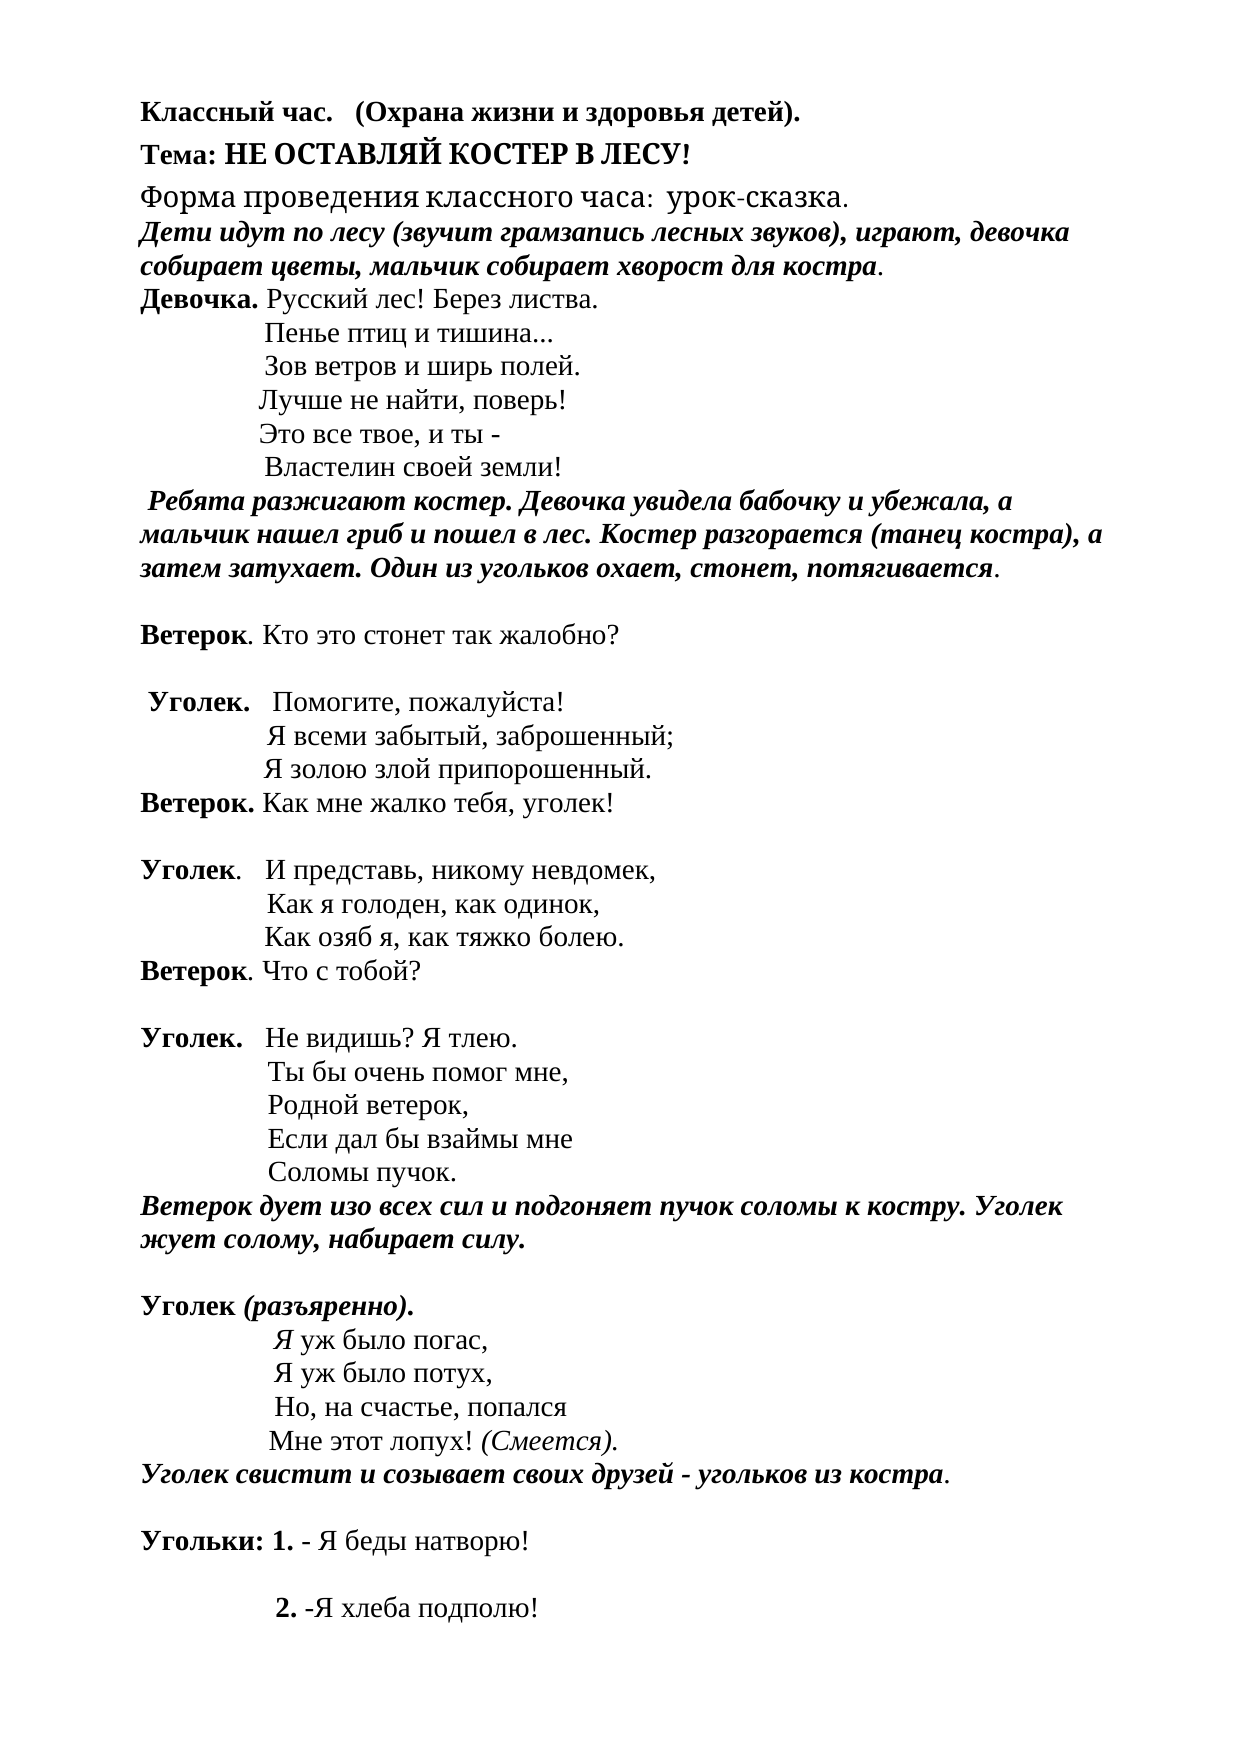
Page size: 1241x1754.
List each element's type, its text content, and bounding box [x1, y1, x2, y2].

text Властелин своей земли! [140, 450, 1122, 483]
text Ребята разжигают костер. Девочка увидела бабочку и убежала, а мальчик нашел гриб и пошел в лес. Костер разгорается (танец костра), а затем затухает. Один из угольков охает, стонет, потягивается. [140, 483, 1122, 584]
text Форма проведения классного часа: урок-сказка. [140, 181, 1122, 215]
text Дети идут по лесу (звучит грамзапись лесных звуков), играют, девочка собирает цветы, мальчик собирает хворост для костра. [140, 215, 1122, 282]
text Ветерок дует изо всех сил и подгоняет пучок соломы к костру. Уголек жует солому, набирает силу. [140, 1188, 1122, 1256]
text Ты бы очень помог мне, [267, 1054, 1122, 1088]
text Уголек. Не видишь? Я тлею. [140, 1021, 654, 1054]
text Тема: НЕ ОСТАВЛЯЙ КОСТЕР В ЛЕСУ! [140, 137, 1122, 172]
text Соломы пучок. [268, 1155, 1122, 1188]
text Классный час. (Охрана жизни и здоровья детей). [140, 94, 1122, 128]
text Как озяб я, как тяжко болею. Ветерок. Что с тобой? [140, 920, 654, 987]
text 2. -Я хлеба подполю! [275, 1591, 1122, 1624]
text Я уж было погас, [274, 1323, 1122, 1356]
text Но, на счастье, попался [274, 1390, 1122, 1423]
text Родной ветерок, [267, 1088, 1122, 1121]
text Я золою злой припорошенный. Ветерок. Как мне жалко тебя, уголек! [140, 752, 706, 819]
text Мне этот лопух! (Смеется). [140, 1423, 966, 1457]
text Ветерок. Кто это стонет так жалобно? [140, 618, 1122, 651]
text Уголек. Помогите, пожалуйста! [140, 685, 1122, 718]
text Если дал бы взаймы мне [267, 1121, 1122, 1155]
text Уголек (разъяренно). [140, 1289, 1122, 1323]
text Уголек свистит и созывает своих друзей - угольков из костра. [140, 1457, 966, 1490]
text Угольки: 1. - Я беды натворю! [140, 1524, 966, 1557]
text Я уж было потух, [274, 1356, 1122, 1390]
text Уголек. И представь, никому невдомек, [140, 852, 706, 886]
text Как я голоден, как одинок, [267, 887, 1122, 920]
text Лучше не найти, поверь! [244, 383, 1122, 416]
text Я всеми забытый, заброшенный; [267, 718, 1122, 752]
text Девочка. Русский лес! Берез листва. [140, 282, 1122, 315]
text Зов ветров и ширь полей. [140, 349, 1122, 382]
text Это все твое, и ты - [244, 416, 1122, 450]
text Пенье птиц и тишина... [140, 315, 1122, 349]
